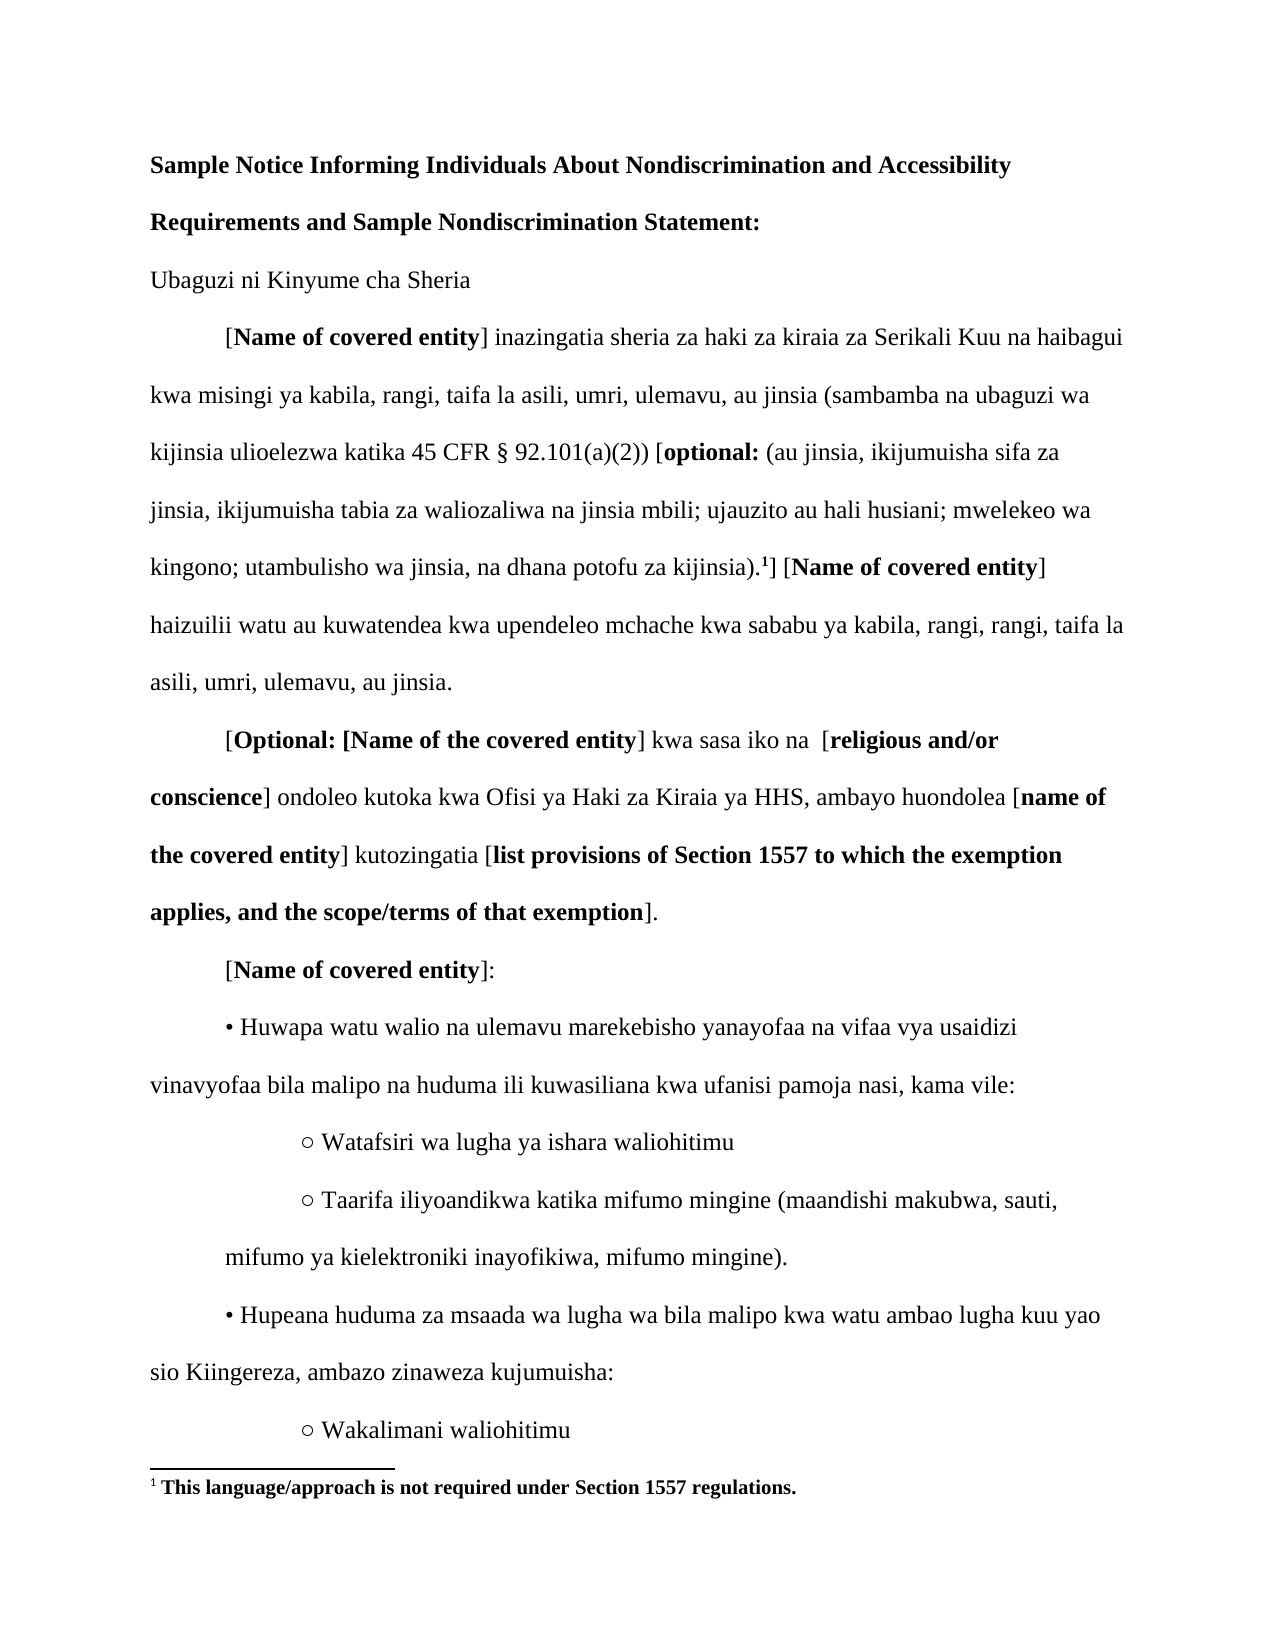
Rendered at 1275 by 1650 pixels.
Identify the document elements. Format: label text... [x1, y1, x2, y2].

text • Huwapa watu walio na ulemavu marekebisho yanayofaa na vifaa vya usaidizi vinavyofaa bila malipo na huduma ili kuwasiliana kwa ufanisi pamoja nasi, kama vile: [150, 1012, 1125, 1099]
text [Name of covered entity]: [150, 955, 1125, 984]
text [Optional: [Name of the covered entity] kwa sasa iko na [religious and/or conscience] ondoleo kutoka kwa Ofisi ya Haki za Kiraia ya HHS, ambayo huondolea [name of the covered entity] kutozingatia [list provisions of Section 1557 to which the exemption applies, and the scope/terms of that exemption]. [150, 725, 1125, 926]
text [Name of covered entity] inazingatia sheria za haki za kiraia za Serikali Kuu na haibagui kwa misingi ya kabila, rangi, taifa la asili, umri, ulemavu, au jinsia (sambamba na ubaguzi wa kijinsia ulioelezwa katika 45 CFR § 92.101(a)(2)) [optional: (au jinsia, ikijumuisha sifa za jinsia, ikijumuisha tabia za waliozaliwa na jinsia mbili; ujauzito au hali husiani; mwelekeo wa kingono; utambulisho wa jinsia, na dhana potofu za kijinsia).] [Name of covered entity] haizuilii watu au kuwatendea kwa upendeleo mchache kwa sababu ya kabila, rangi, rangi, taifa la asili, umri, ulemavu, au jinsia. [150, 322, 1125, 696]
text ○ Taarifa iliyoandikwa katika mifumo mingine (maandishi makubwa, sauti, mifumo ya kielektroniki inayofikiwa, mifumo mingine). [225, 1185, 1125, 1271]
text ○ Wakalimani waliohitimu [150, 1415, 1125, 1444]
text Sample Notice Informing Individuals About Nondiscrimination and Accessibility Requirements and Sample Nondiscrimination Statement: [150, 150, 1125, 236]
text ○ Watafsiri wa lugha ya ishara waliohitimu [150, 1127, 1125, 1156]
text • Hupeana huduma za msaada wa lugha wa bila malipo kwa watu ambao lugha kuu yao sio Kiingereza, ambazo zinaweza kujumuisha: [150, 1300, 1125, 1386]
text Ubaguzi ni Kinyume cha Sheria [150, 265, 1125, 294]
